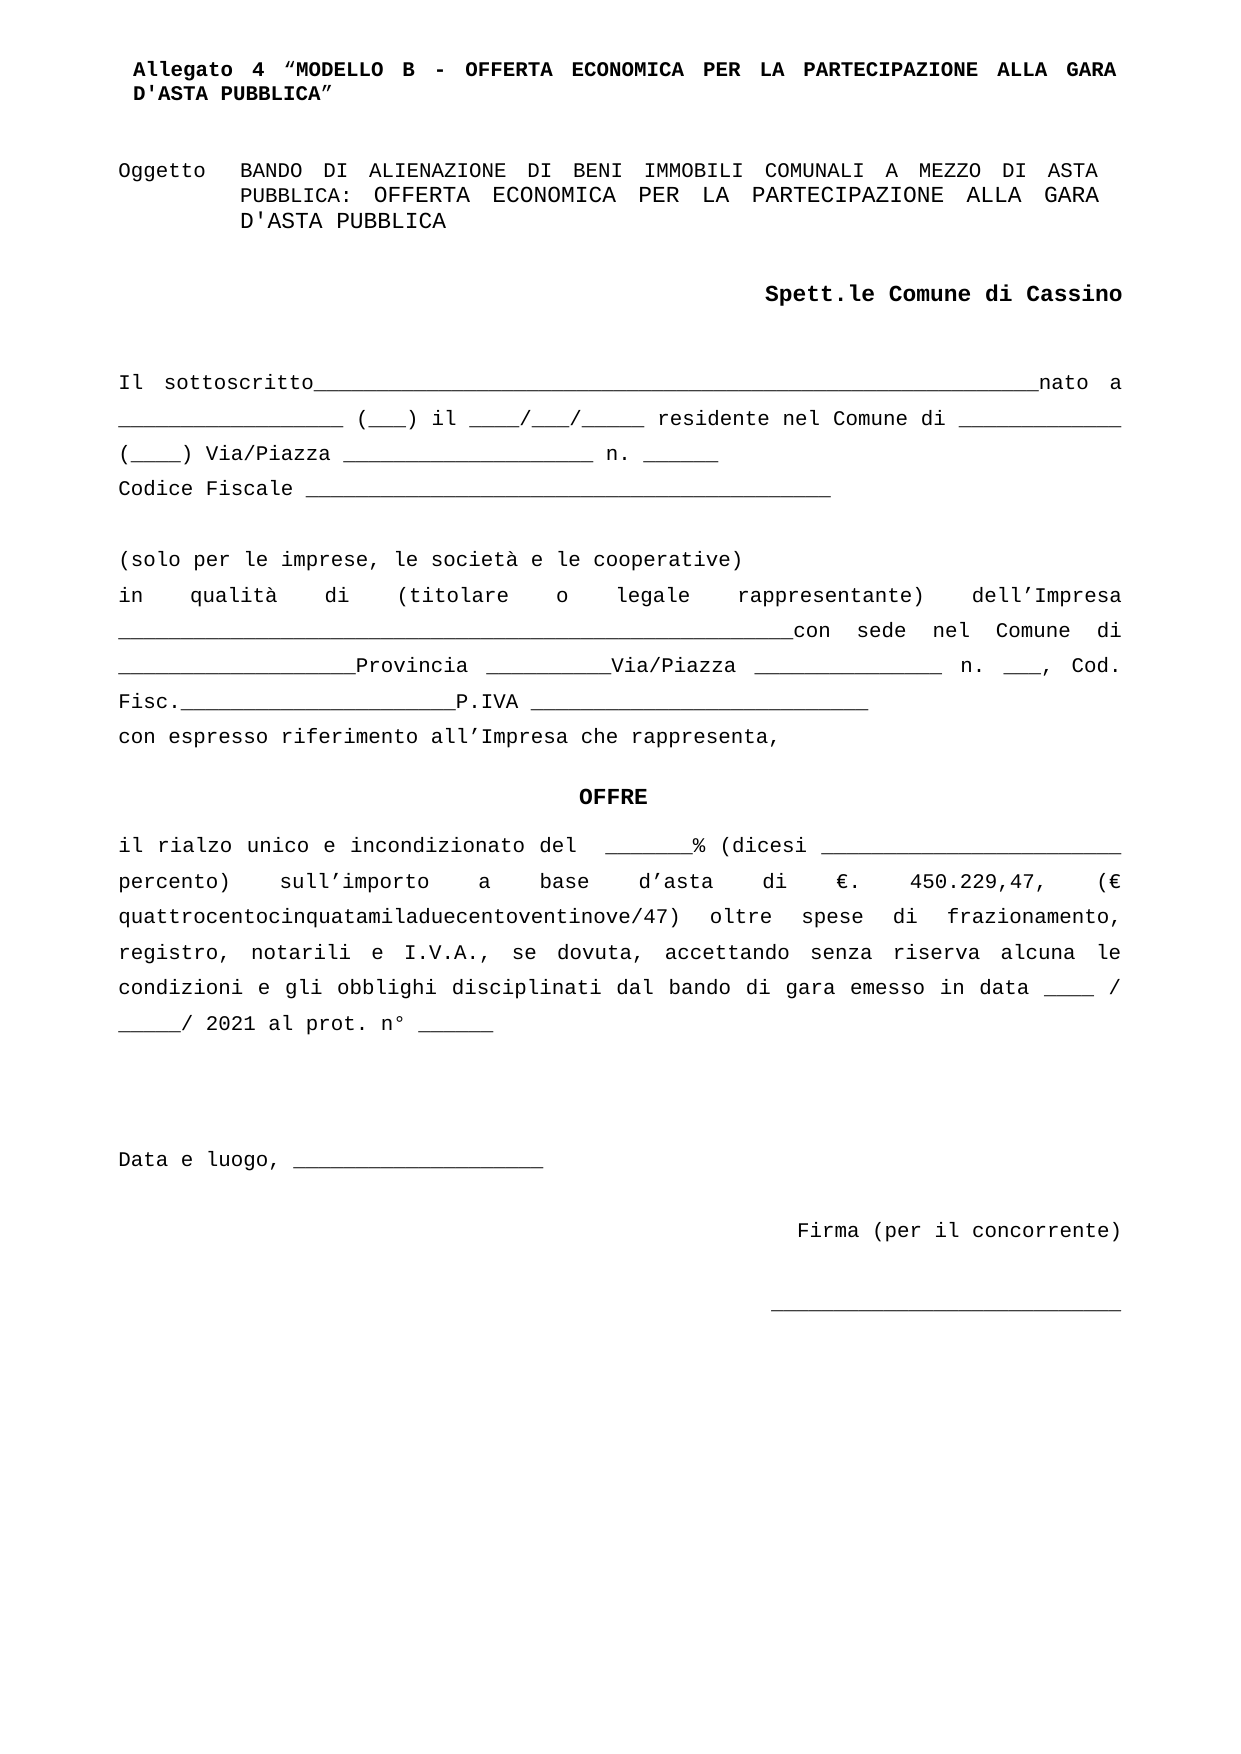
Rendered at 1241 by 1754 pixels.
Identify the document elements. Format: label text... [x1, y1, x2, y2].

text OFFRE [118, 762, 1122, 835]
text ____________________________ [650, 1292, 1122, 1339]
table_header BANDO DI ALIENAZIONE DI BENI IMMOBILI COMUNALI A MEZZO DI ASTA PUBBLICA: OFFERTA ECONOMICA PER LA PARTECIPAZIONE ALLA GARA D'ASTA PUBBLICA [229, 160, 1110, 235]
text Data e luogo, ____________________ [118, 1149, 1122, 1173]
text Spett.le Comune di Cassino [709, 283, 1122, 308]
table_header Oggetto [107, 160, 228, 235]
text Firma (per il concorrente) [118, 1220, 1122, 1268]
text Codice Fiscale __________________________________________ (solo per le imprese, le società e le cooperative) in qualità di (titolare o legale rappresentante) dell’Impresa ______________________________________________________con sede nel Comune di ___________________Provincia __________Via/Piazza _______________ n. ___, Cod. Fisc.______________________P.IVA ___________________________ con espresso riferimento all’Impresa che rappresenta, [118, 478, 1122, 750]
text Il sottoscritto__________________________________________________________nato a __________________ (___) il ____/___/_____ residente nel Comune di _____________ (____) Via/Piazza ____________________ n. ______ [118, 334, 1122, 467]
text il rialzo unico e incondizionato del _______% (dicesi ________________________ percento) sull’importo a base d’asta di €. 450.229,47, (€ quattrocentocinquatamiladuecentoventinove/47) oltre spese di frazionamento, registro, notarili e I.V.A., se dovuta, accettando senza riserva alcuna le condizioni e gli obblighi disciplinati dal bando di gara emesso in data ____ / _____/ 2021 al prot. n° ______ [118, 835, 1122, 1036]
